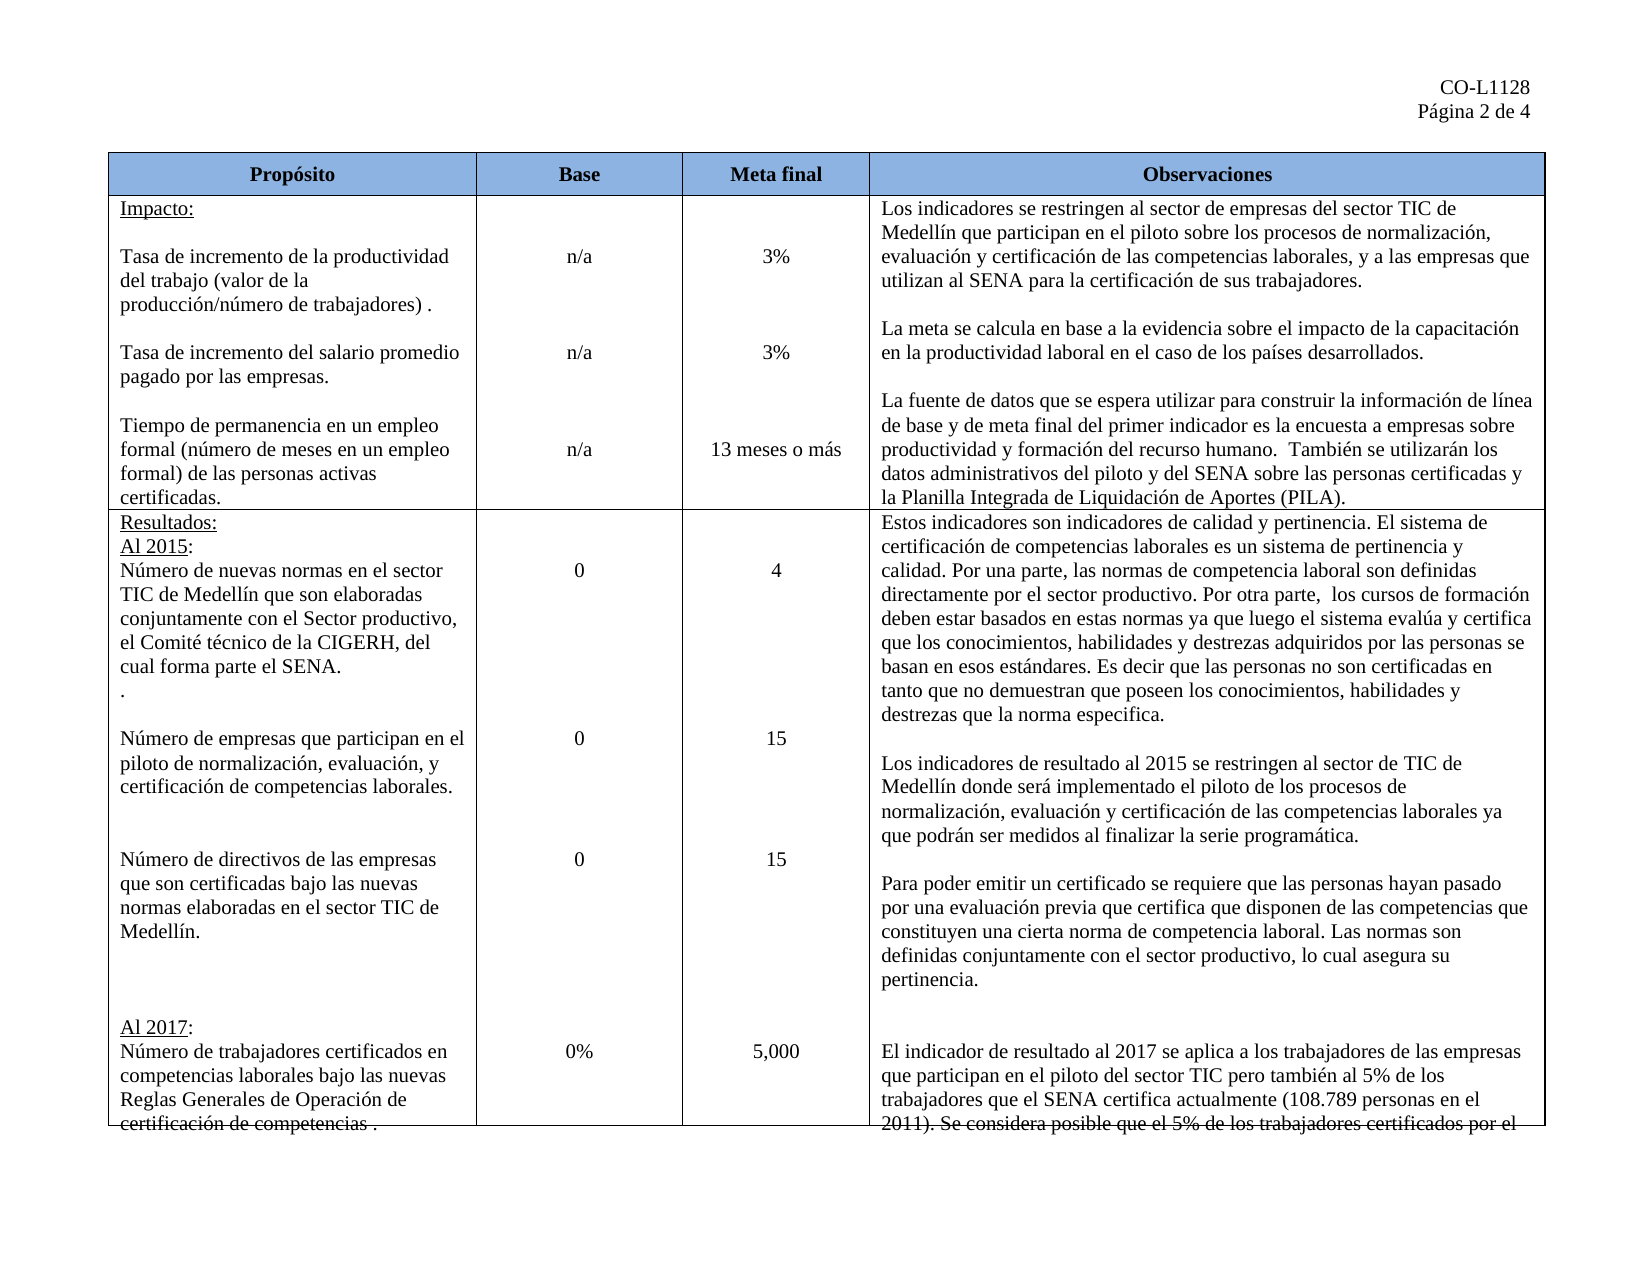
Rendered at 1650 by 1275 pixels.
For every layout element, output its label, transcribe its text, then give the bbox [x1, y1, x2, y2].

table_header Propósito [109, 153, 476, 195]
table_cell 3% 3% 13 meses o más [683, 196, 869, 509]
table_cell Los indicadores se restringen al sector de empresas del sector TIC de Medellín que participan en el piloto sobre los procesos de normalización, evaluación y certificación de las competencias laborales, y a las empresas que utilizan al SENA para la certificación de sus trabajadores. La meta se calcula en base a la evidencia sobre el impacto de la capacitación en la productividad laboral en el caso de los países desarrollados. La fuente de datos que se espera utilizar para construir la información de línea de base y de meta final del primer indicador es la encuesta a empresas sobre productividad y formación del recurso humano. También se utilizarán los datos administrativos del piloto y del SENA sobre las personas certificadas y la Planilla Integrada de Liquidación de Aportes (PILA). [870, 196, 1544, 509]
table_cell n/a n/a n/a [477, 196, 682, 509]
table_cell Resultados: Al 2015: Número de nuevas normas en el sector TIC de Medellín que son elaboradas conjuntamente con el Sector productivo, el Comité técnico de la CIGERH, del cual forma parte el SENA. . Número de empresas que participan en el piloto de normalización, evaluación, y certificación de competencias laborales. Número de directivos de las empresas que son certificadas bajo las nuevas normas elaboradas en el sector TIC de Medellín. Al 2017: Número de trabajadores certificados en competencias laborales bajo las nuevas Reglas Generales de Operación de certificación de competencias . [109, 510, 476, 1125]
table_header Base [477, 153, 682, 195]
table_cell 4 15 15 5,000 [683, 510, 869, 1125]
table_header Meta final [683, 153, 869, 195]
table_cell Estos indicadores son indicadores de calidad y pertinencia. El sistema de certificación de competencias laborales es un sistema de pertinencia y calidad. Por una parte, las normas de competencia laboral son definidas directamente por el sector productivo. Por otra parte, los cursos de formación deben estar basados en estas normas ya que luego el sistema evalúa y certifica que los conocimientos, habilidades y destrezas adquiridos por las personas se basan en esos estándares. Es decir que las personas no son certificadas en tanto que no demuestran que poseen los conocimientos, habilidades y destrezas que la norma especifica. Los indicadores de resultado al 2015 se restringen al sector de TIC de Medellín donde será implementado el piloto de los procesos de normalización, evaluación y certificación de las competencias laborales ya que podrán ser medidos al finalizar la serie programática. Para poder emitir un certificado se requiere que las personas hayan pasado por una evaluación previa que certifica que disponen de las competencias que constituyen una cierta norma de competencia laboral. Las normas son definidas conjuntamente con el sector productivo, lo cual asegura su pertinencia. El indicador de resultado al 2017 se aplica a los trabajadores de las empresas que participan en el piloto del sector TIC pero también al 5% de los trabajadores que el SENA certifica actualmente (108.789 personas en el 2011). Se considera posible que el 5% de los trabajadores certificados por el SENA lo sean bajo las nuevas Reglas Generales de Operación de certificación de competencias. [870, 510, 1544, 1125]
table_cell 0 0 0 0% [477, 510, 682, 1125]
table_header Observaciones [870, 153, 1544, 195]
table_cell Impacto: Tasa de incremento de la productividad del trabajo (valor de la producción/número de trabajadores) . Tasa de incremento del salario promedio pagado por las empresas. Tiempo de permanencia en un empleo formal (número de meses en un empleo formal) de las personas activas certificadas. [109, 196, 476, 509]
